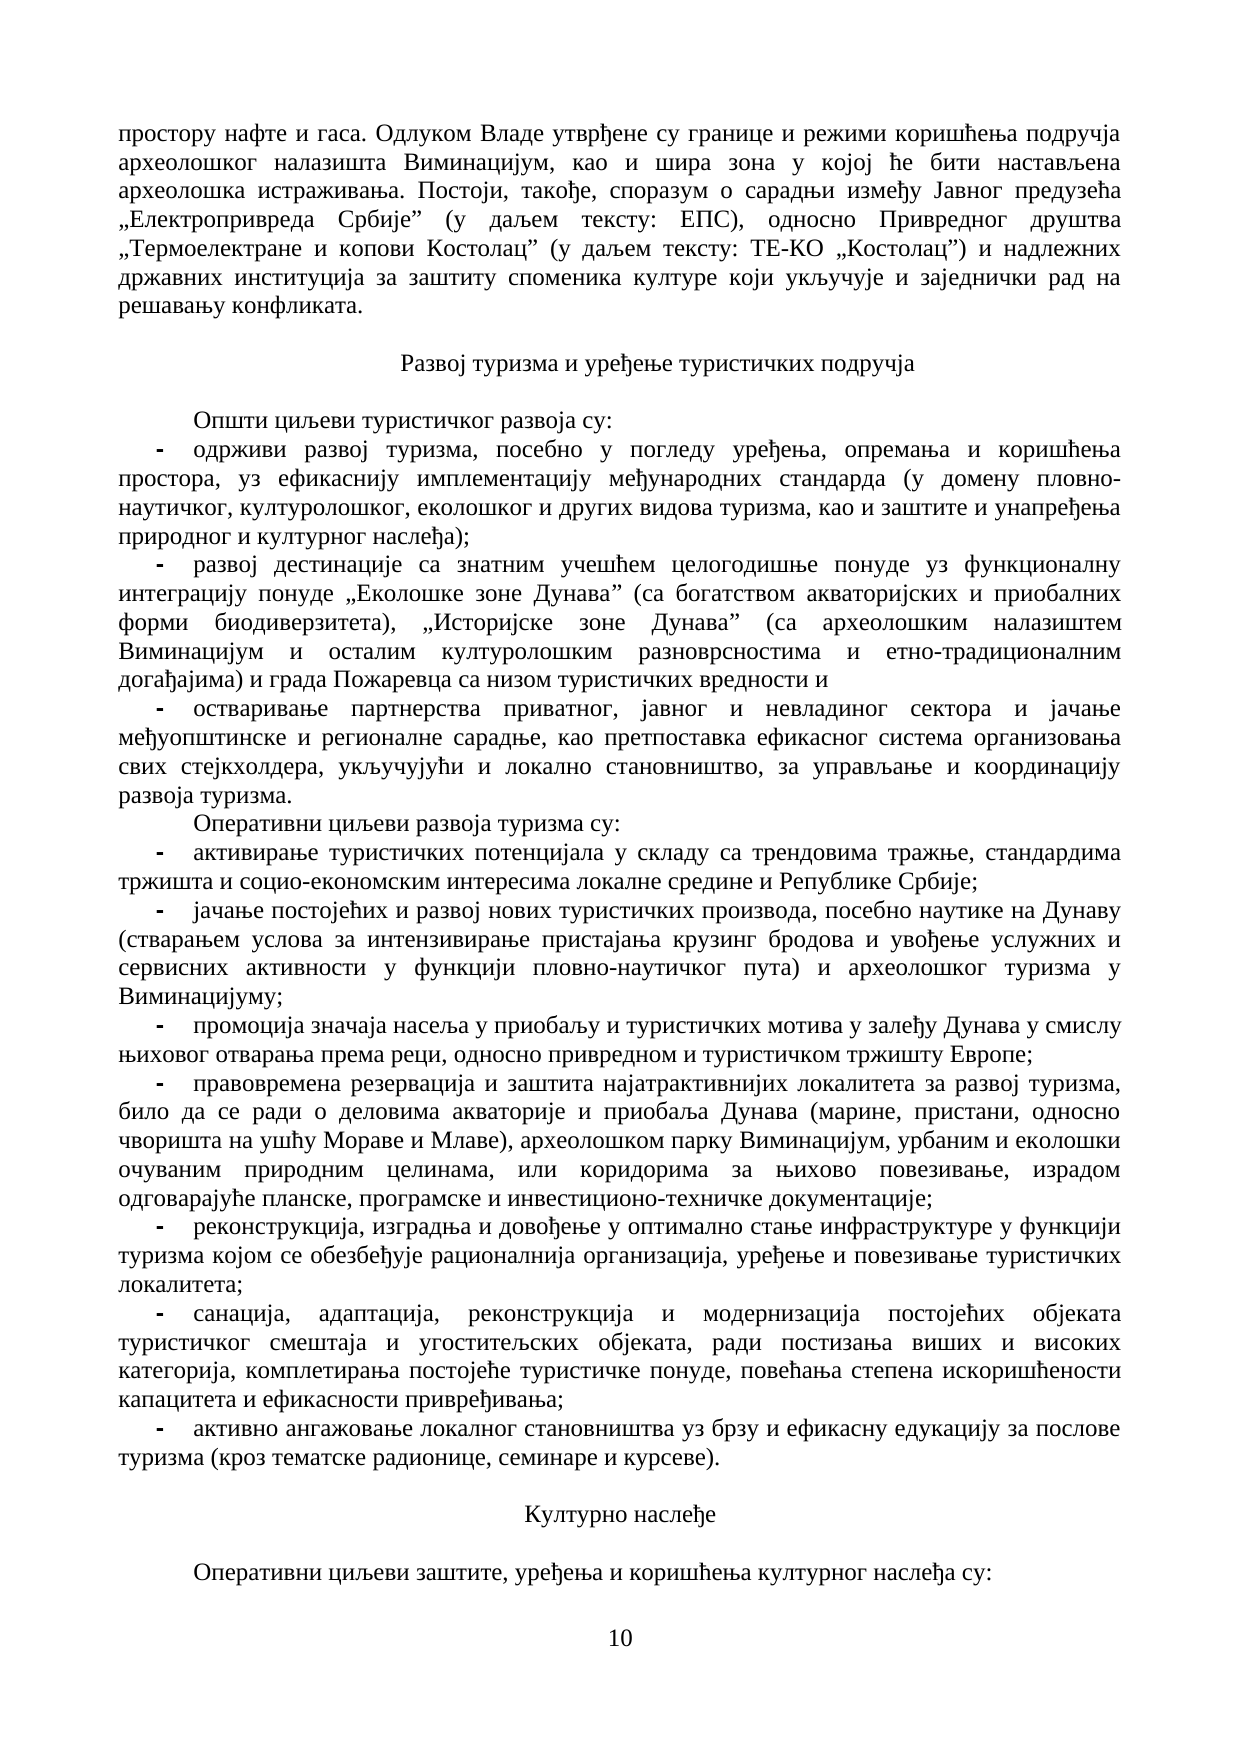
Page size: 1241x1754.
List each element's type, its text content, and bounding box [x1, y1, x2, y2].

text Развој туризма и уређење туристичких подручја [118, 348, 1122, 377]
list одрживи развој туризма, посебно у погледу уређења, опремања и коришћења простора, уз ефикаснију имплементацију међународних стандарда (у домену пловно-наутичког, културолошког, еколошког и других видова туризма, као и заштите и унапређења природног и културног наслеђа); [118, 434, 1122, 549]
list остваривање партнерства приватног, јавног и невладиног сектора и јачање међуопштинске и регионалне сарадње, као претпоставка ефикасног система организовања свих стејкхолдера, укључујући и локално становништво, за управљање и координацију развоја туризма. [118, 693, 1122, 808]
text Оперативни циљеви заштите, уређења и коришћења културног наслеђа су: [118, 1557, 1122, 1585]
list промоција значаја насеља у приобаљу и туристичких мотива у залеђу Дунава у смислу њиховог отварања према реци, односно привредном и туристичком тржишту Европе; [118, 1010, 1122, 1067]
list реконструкција, изградња и довођење у оптимално стање инфраструктуре у функцији туризма којом се обезбеђује рационалнија организација, уређење и повезивање туристичких локалитета; [118, 1211, 1122, 1298]
text Општи циљеви туристичког развоја су: [118, 406, 1122, 434]
list јачање постојећих и развој нових туристичких производа, посебно наутике на Дунаву (стварањем услова за интензивирање пристајања крузинг бродова и увођење услужних и сервисних активности у функцији пловно-наутичког пута) и археолошког туризма у Виминацијуму; [118, 895, 1122, 1010]
list санација, адаптација, реконструкција и модернизација постојећих објеката туристичког смештаја и угоститељских објеката, ради постизања виших и високих категорија, комплетирања постојеће туристичке понуде, повећања степена искоришћености капацитета и ефикасности привређивања; [118, 1298, 1122, 1413]
text Оперативни циљеви развоја туризма су: [118, 808, 1122, 837]
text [118, 118, 1122, 319]
text Културно наслеђе [118, 1499, 1122, 1528]
list активно ангажовање локалног становништва уз брзу и ефикасну едукацију за послове туризма (кроз тематске радионице, семинаре и курсеве). [118, 1413, 1122, 1470]
list правовремена резервација и заштита најатрактивнијих локалитета за развој туризма, било да се ради о деловима акваторије и приобаља Дунава (марине, пристани, односно чворишта на ушћу Мораве и Млаве), археолошком парку Виминацијум, урбаним и еколошки очуваним природним целинама, или коридорима за њихово повезивање, израдом одговарајуће планске, програмске и инвестиционо-техничке документације; [118, 1067, 1122, 1211]
list активирање туристичких потенцијала у складу са трендовима тражње, стандардима тржишта и социо-економским интересима локалне средине и Републике Србије; [118, 837, 1122, 895]
list развој дестинације са знатним учешћем целогодишње понуде уз функционалну интеграцију понуде „Еколошке зоне Дунава” (са богатством акваторијских и приобалних форми биодиверзитета), „Историјске зоне Дунава” (са археолошким налазиштем Виминацијум и осталим културолошким разноврсностима и етно-традиционалним догађајима) и града Пожаревца са низом туристичких вредности и [118, 549, 1122, 693]
